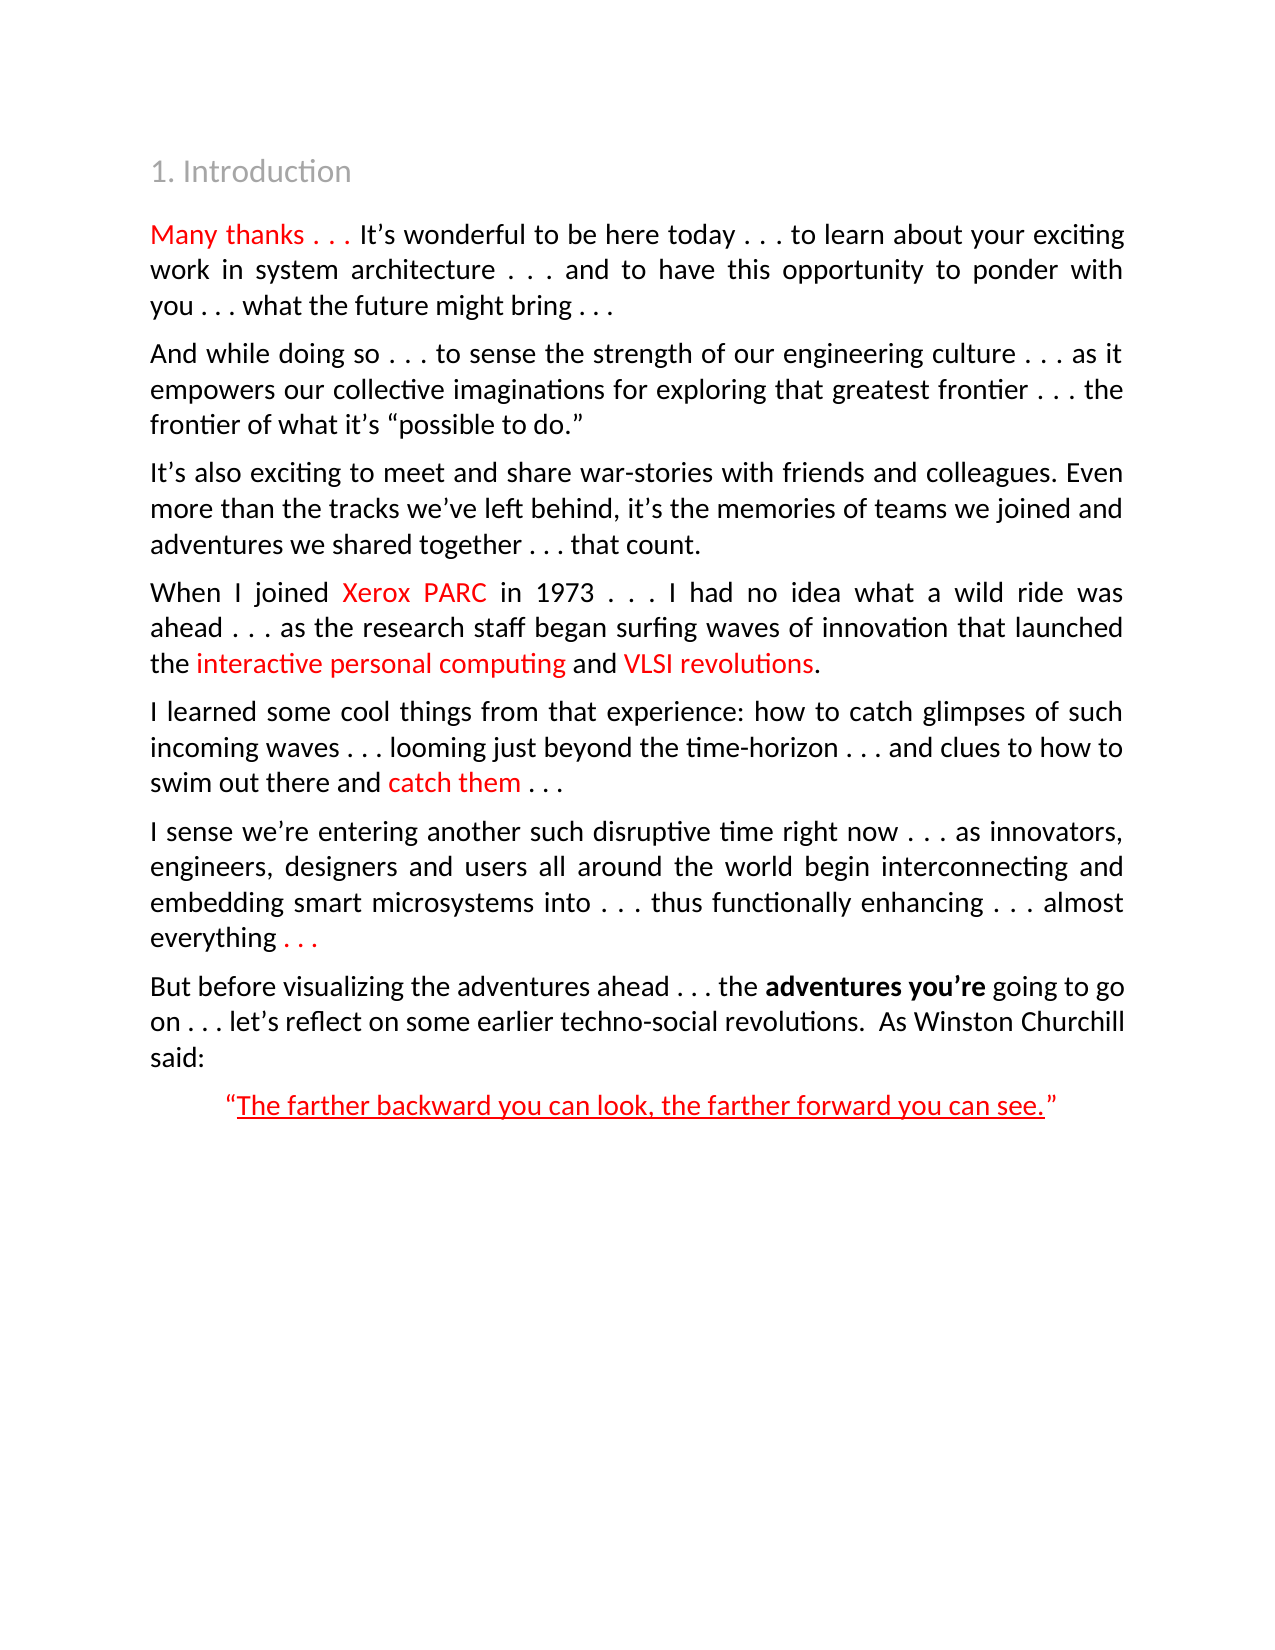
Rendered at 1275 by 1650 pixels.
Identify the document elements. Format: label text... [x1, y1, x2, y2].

text I learned some cool things from that experience: how to catch glimpses of such incoming waves . . . looming just beyond the time-horizon . . . and clues to how to swim out there and catch them . . . [150, 693, 1125, 800]
text Many thanks . . . It’s wonderful to be here today . . . to learn about your exciting work in system architecture . . . and to have this opportunity to ponder with you . . . what the future might bring . . . [150, 216, 1125, 323]
text “The farther backward you can look, the farther forward you can see.” [150, 1087, 1125, 1123]
text When I joined Xerox PARC in 1973 . . . I had no idea what a wild ride was ahead . . . as the research staff began surfing waves of innovation that launched the interactive personal computing and VLSI revolutions. [150, 574, 1125, 681]
text 1. Introduction [150, 150, 1125, 191]
text It’s also exciting to meet and share war-stories with friends and colleagues. Even more than the tracks we’ve left behind, it’s the memories of teams we joined and adventures we shared together . . . that count. [150, 454, 1125, 561]
text But before visualizing the adventures ahead . . . the adventures you’re going to go on . . . let’s reflect on some earlier techno-social revolutions. As Winston Churchill said: [150, 968, 1125, 1074]
text And while doing so . . . to sense the strength of our engineering culture . . . as it empowers our collective imaginations for exploring that greatest frontier . . . the frontier of what it’s “possible to do.” [150, 335, 1125, 442]
text I sense we’re entering another such disruptive time right now . . . as innovators, engineers, designers and users all around the world begin interconnecting and embedding smart microsystems into . . . thus functionally enhancing . . . almost everything . . . [150, 813, 1125, 955]
